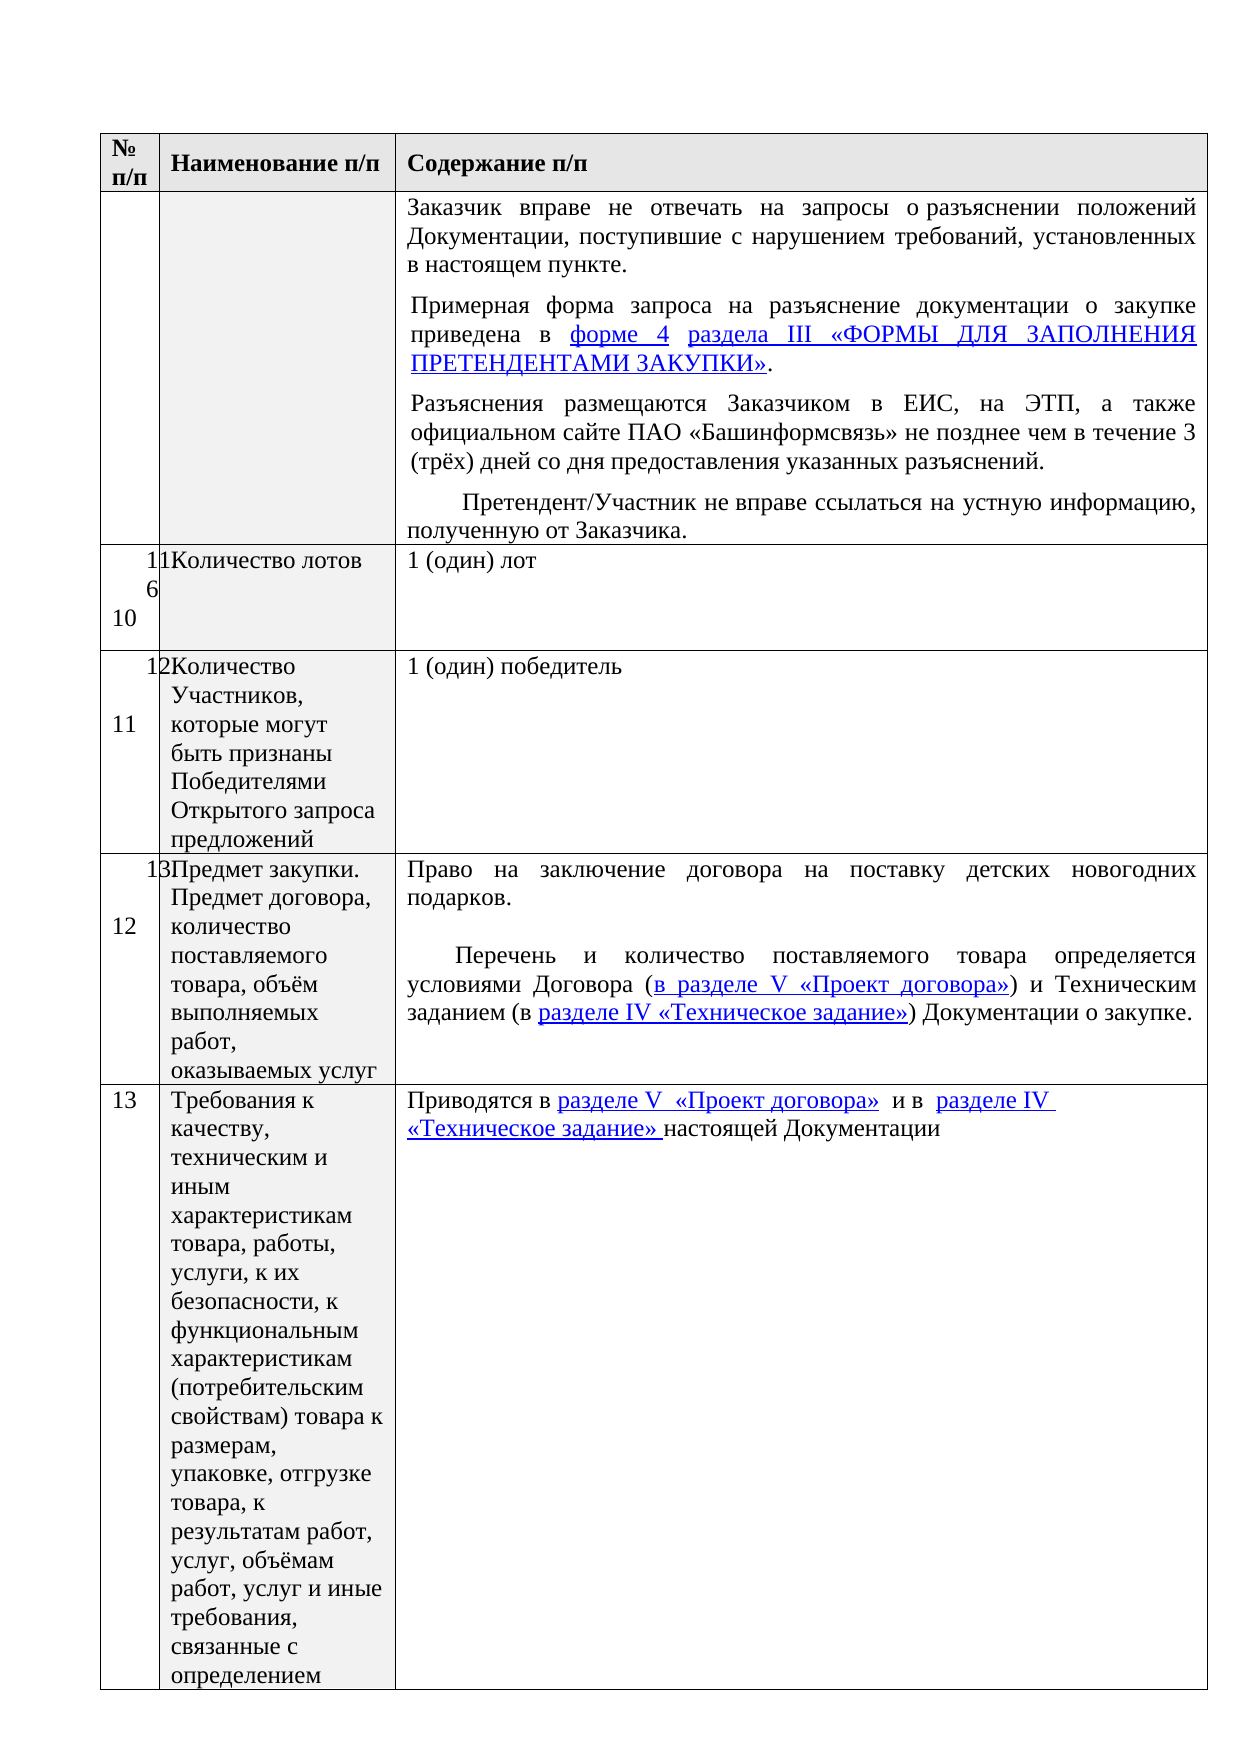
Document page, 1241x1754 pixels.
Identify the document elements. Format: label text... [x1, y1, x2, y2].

table_cell 1 (один) лот [396, 545, 1207, 650]
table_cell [396, 1085, 1207, 1688]
table_cell 6 10 [101, 545, 159, 650]
table_cell Право на заключение договора на поставку детских новогодних подарков. Перечень и количество поставляемого товара определяется условиями Договора (в разделе V «Проект договора») и Техническим заданием (в разделе IV «Техническое задание») Документации о закупке. [396, 854, 1207, 1084]
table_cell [160, 1085, 395, 1688]
table_cell Предмет закупки. Предмет договора, количество поставляемого товара, объём выполняемых работ, оказываемых услуг [160, 854, 395, 1084]
table_cell 9 [101, 192, 159, 544]
table_header № п/п [101, 134, 159, 191]
table_header Содержание п/п [396, 134, 1207, 191]
table_cell Количество Участников, которые могут быть признаны Победителями Открытого запроса предложений [160, 651, 395, 853]
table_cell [160, 192, 395, 544]
table_cell Количество лотов [160, 545, 395, 650]
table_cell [396, 192, 1207, 544]
table_cell 12 [101, 854, 159, 1084]
table_cell 13 [101, 1085, 159, 1688]
table_cell 1 (один) победитель [396, 651, 1207, 853]
table_cell 11 [101, 651, 159, 853]
table_header Наименование п/п [160, 134, 395, 191]
